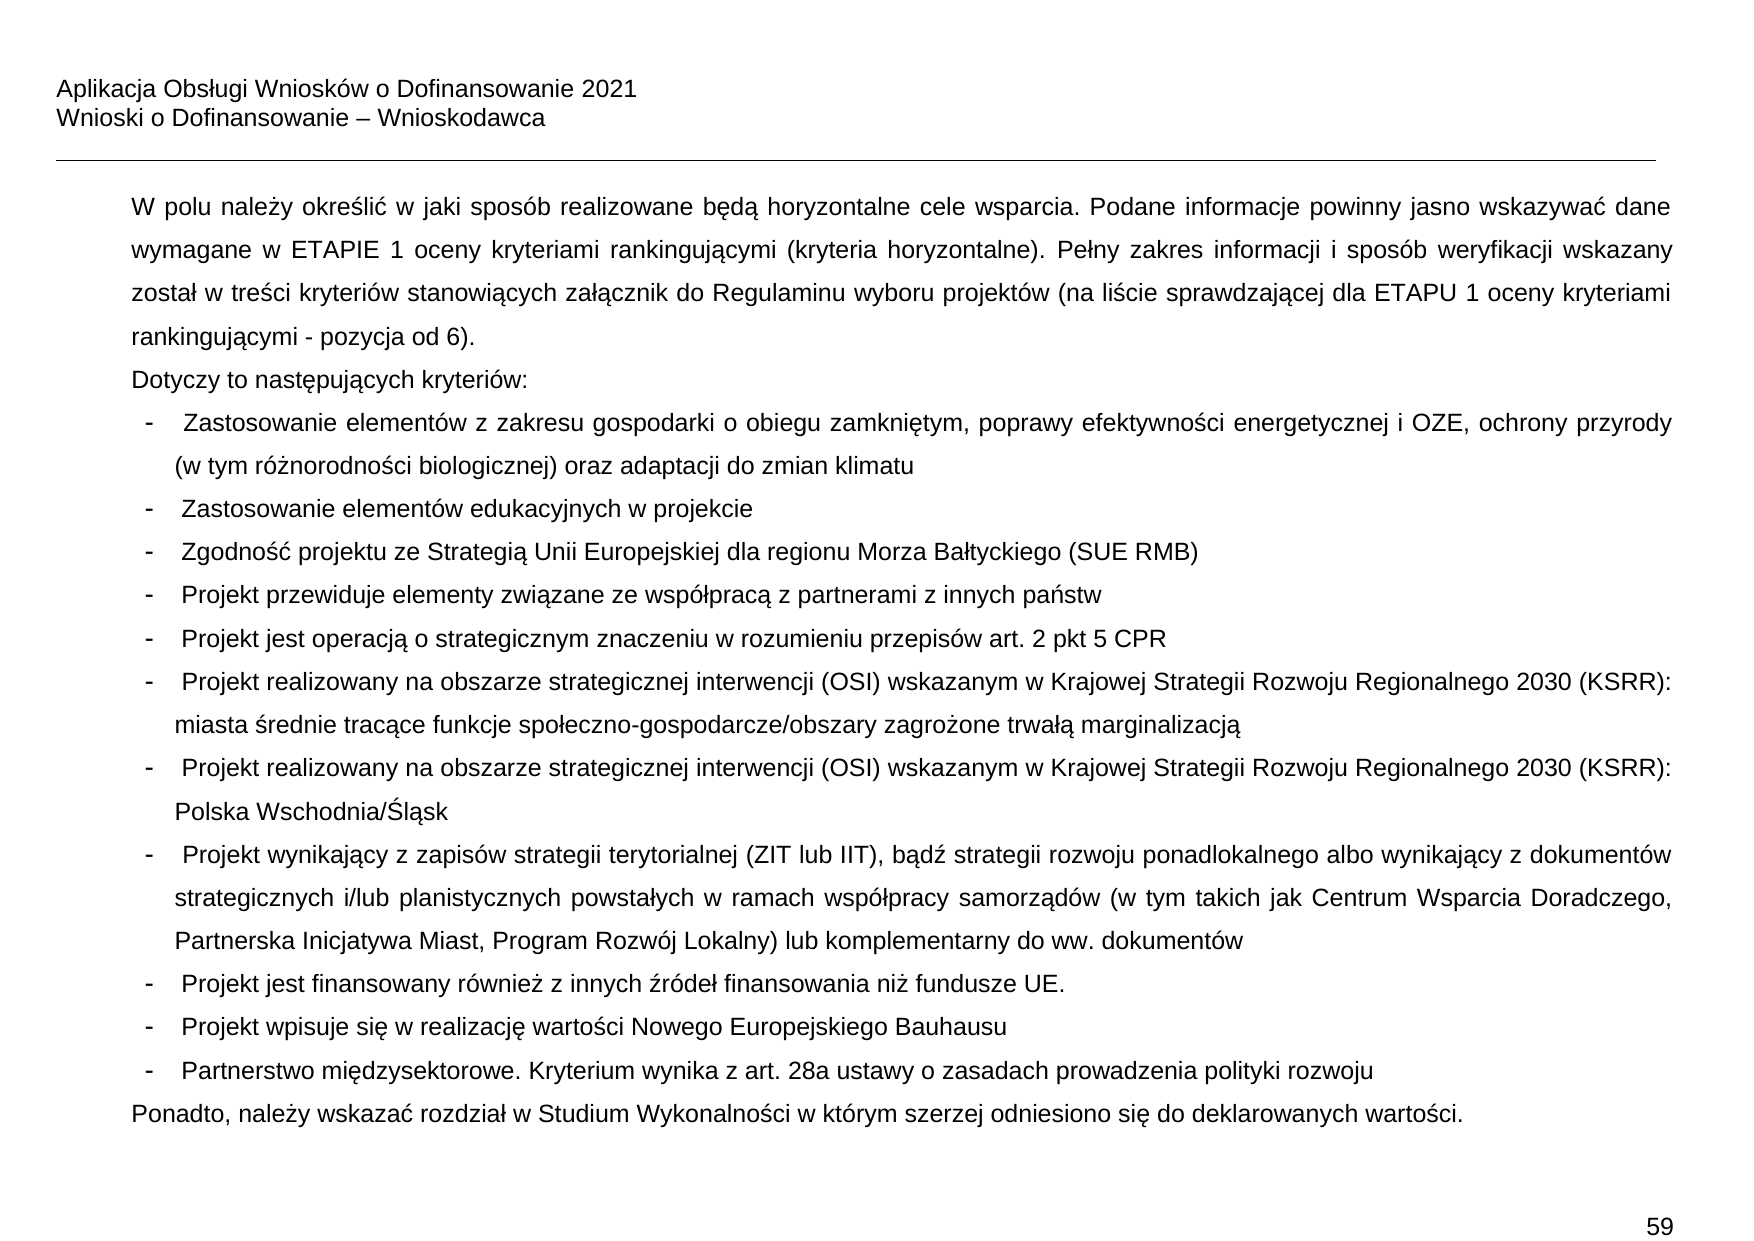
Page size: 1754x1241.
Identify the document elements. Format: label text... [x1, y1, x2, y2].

list Projekt realizowany na obszarze strategicznej interwencji (OSI) wskazanym w Krajowej Strategii Rozwoju Regionalnego 2030 (KSRR): Polska Wschodnia/Śląsk [145, 753, 1674, 825]
list Zgodność projektu ze Strategią Unii Europejskiej dla regionu Morza Bałtyckiego (SUE RMB) [145, 537, 1674, 566]
list Partnerstwo międzysektorowe. Kryterium wynika z art. 28a ustawy o zasadach prowadzenia polityki rozwoju [145, 1056, 1674, 1084]
list Zastosowanie elementów edukacyjnych w projekcie [145, 494, 1674, 523]
text W polu należy określić w jaki sposób realizowane będą horyzontalne cele wsparcia. Podane informacje powinny jasno wskazywać dane wymagane w ETAPIE 1 oceny kryteriami rankingującymi (kryteria horyzontalne). Pełny zakres informacji i sposób weryfikacji wskazany został w treści kryteriów stanowiących załącznik do Regulaminu wyboru projektów (na liście sprawdzającej dla ETAPU 1 oceny kryteriami rankingującymi - pozycja od 6). [131, 192, 1674, 350]
list Projekt przewiduje elementy związane ze współpracą z partnerami z innych państw [145, 581, 1674, 609]
text Dotyczy to następujących kryteriów: [131, 364, 1674, 393]
list Projekt wpisuje się w realizację wartości Nowego Europejskiego Bauhausu [145, 1012, 1674, 1041]
list Projekt jest finansowany również z innych źródeł finansowania niż fundusze UE. [145, 969, 1674, 998]
text Ponadto, należy wskazać rozdział w Studium Wykonalności w którym szerzej odniesiono się do deklarowanych wartości. [131, 1099, 1674, 1128]
list Projekt jest operacją o strategicznym znaczeniu w rozumieniu przepisów art. 2 pkt 5 CPR [145, 624, 1674, 653]
list Projekt wynikający z zapisów strategii terytorialnej (ZIT lub IIT), bądź strategii rozwoju ponadlokalnego albo wynikający z dokumentów strategicznych i/lub planistycznych powstałych w ramach współpracy samorządów (w tym takich jak Centrum Wsparcia Doradczego, Partnerska Inicjatywa Miast, Program Rozwój Lokalny) lub komplementarny do ww. dokumentów [145, 840, 1674, 955]
list Projekt realizowany na obszarze strategicznej interwencji (OSI) wskazanym w Krajowej Strategii Rozwoju Regionalnego 2030 (KSRR): miasta średnie tracące funkcje społeczno-gospodarcze/obszary zagrożone trwałą marginalizacją [145, 667, 1674, 739]
list Zastosowanie elementów z zakresu gospodarki o obiegu zamkniętym, poprawy efektywności energetycznej i OZE, ochrony przyrody (w tym różnorodności biologicznej) oraz adaptacji do zmian klimatu [145, 408, 1674, 480]
